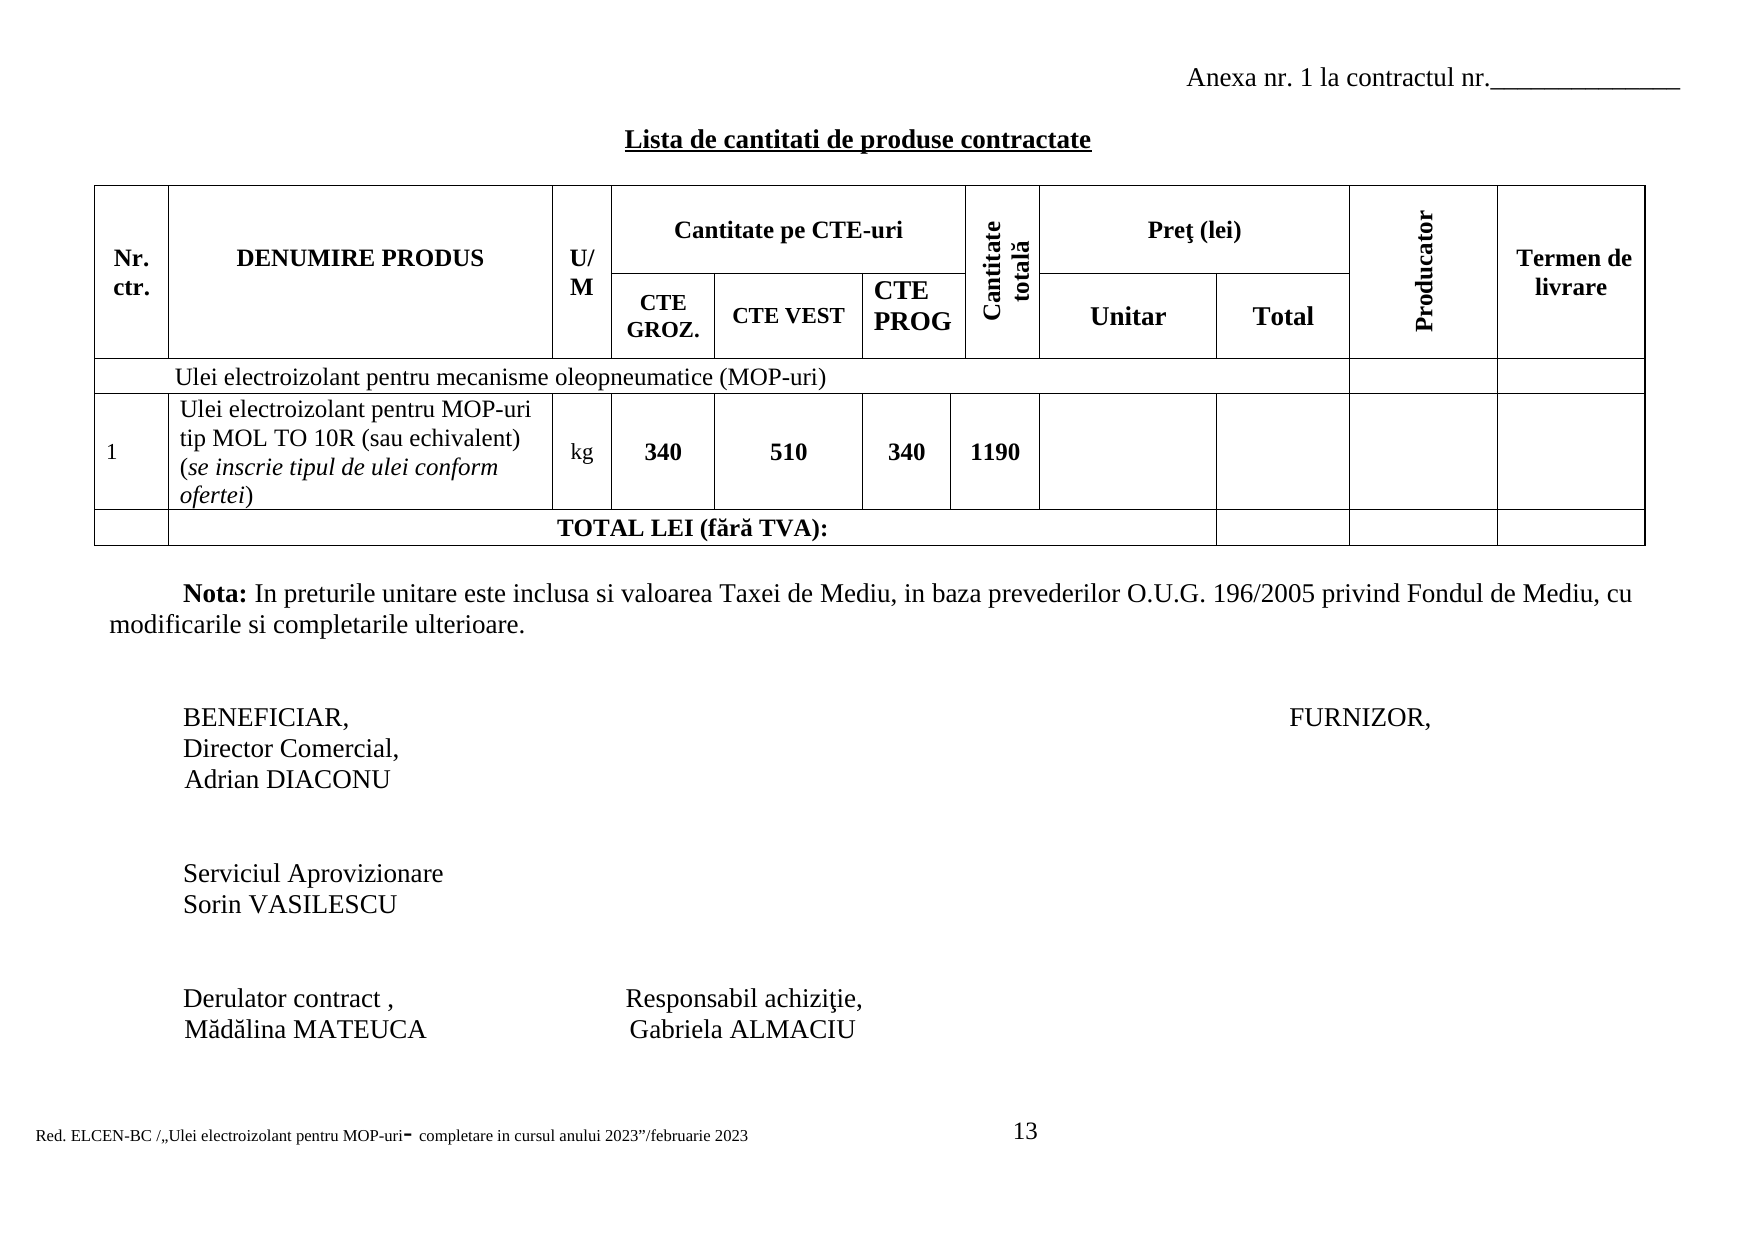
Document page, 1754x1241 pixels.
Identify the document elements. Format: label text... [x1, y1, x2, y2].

text Anexa nr. 1 la contractul nr.______________ [35, 61, 1680, 92]
table_cell CTE GROZ. [612, 274, 714, 358]
table_cell Total [1217, 274, 1349, 358]
text Sorin VASILESCU [35, 888, 1680, 919]
table_cell 1 [95, 394, 168, 509]
table_cell [1217, 394, 1349, 509]
text Lista de cantitati de produse contractate [35, 123, 1680, 154]
table_cell CTE VEST [715, 274, 862, 358]
table_header Cantitate totală [966, 186, 1039, 358]
table_cell [1498, 510, 1644, 544]
table_header DENUMIRE PRODUS [169, 186, 552, 358]
table_cell [1498, 359, 1644, 393]
table_cell [95, 510, 168, 544]
text Nota: In preturile unitare este inclusa si valoarea Taxei de Mediu, in baza prevederilor O.U.G. 196/2005 privind Fondul de Mediu, cu modificarile si completarile ulterioare. [109, 577, 1680, 639]
table_cell [1498, 394, 1644, 509]
table_cell kg [553, 394, 611, 509]
table_cell Ulei electroizolant pentru mecanisme oleopneumatice (MOP-uri) [95, 359, 1349, 393]
text Adrian DIACONU [35, 764, 1680, 795]
text Serviciul Aprovizionare [35, 857, 1680, 888]
text BENEFICIAR, FURNIZOR, [109, 701, 1680, 732]
table_cell Unitar [1040, 274, 1216, 358]
table_cell 510 [715, 394, 862, 509]
table_header Nr. ctr. [95, 186, 168, 358]
table_cell 340 [612, 394, 714, 509]
table_cell Ulei electroizolant pentru MOP-uri tip MOL TO 10R (sau echivalent) (se inscrie tipul de ulei conform ofertei) [169, 394, 552, 509]
table_cell [1350, 394, 1497, 509]
table_cell [1217, 510, 1349, 544]
table_cell [1350, 359, 1497, 393]
table_header U/M [553, 186, 611, 358]
table_header Producator [1350, 186, 1497, 358]
text Mădălina MATEUCA Gabriela ALMACIU [35, 1013, 1680, 1044]
table_cell CTE PROG [863, 274, 965, 358]
table_header Cantitate pe CTE-uri [612, 186, 965, 273]
text Director Comercial, [35, 732, 1680, 764]
text Derulator contract , Responsabil achiziţie, [35, 982, 1680, 1013]
table_cell 1190 [951, 394, 1039, 509]
table_cell [1350, 510, 1497, 544]
table_header Preţ (lei) [1040, 186, 1349, 273]
table_cell [1040, 394, 1216, 509]
table_cell 340 [863, 394, 950, 509]
table_header Termen de livrare [1498, 186, 1644, 358]
table_cell TOTAL LEI (fără TVA): [169, 510, 1216, 544]
